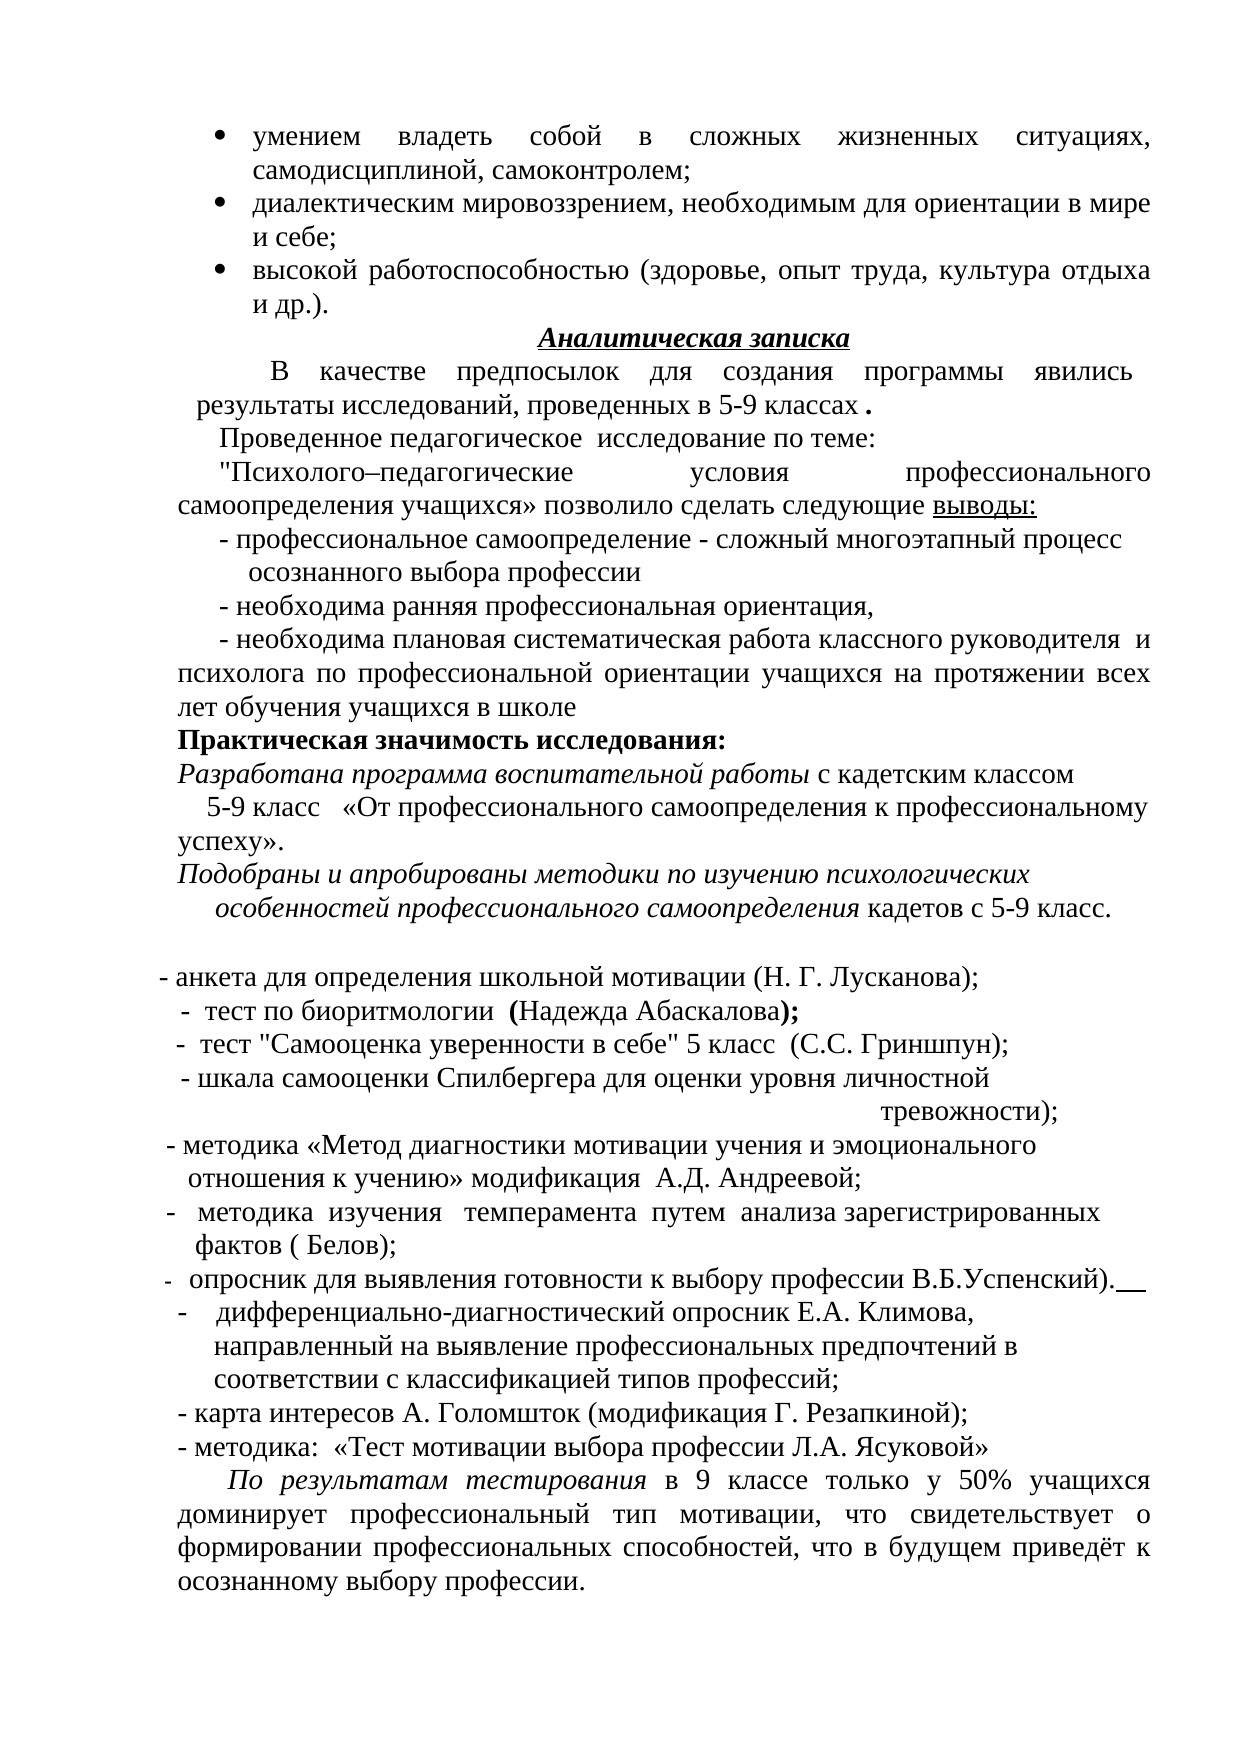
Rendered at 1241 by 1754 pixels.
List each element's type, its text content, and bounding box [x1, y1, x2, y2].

text - методика «Метод диагностики мотивации учения и эмоционального [158, 1127, 1152, 1160]
text - тест "Самооценка уверенности в себе" 5 класс (С.С. Гриншпун); [158, 1026, 1152, 1060]
text В качестве предпосылок для создания программы явились результаты исследований, проведенных в 5-9 классах . [196, 353, 1133, 420]
text - методика изучения темперамента путем анализа зарегистрированных [158, 1194, 1152, 1227]
list диалектическим мировоззрением, необходимым для ориентации в мире и себе; [215, 185, 1152, 252]
text По результатам тестирования в 9 классе только у 50% учащихся доминирует профессиональный тип мотивации, что свидетельствует о формировании профессиональных способностей, что в будущем приведёт к осознанному выбору профессии. [177, 1462, 1152, 1596]
text - шкала самооценки Спилбергера для оценки уровня личностной [158, 1060, 1152, 1093]
text особенностей профессионального самоопределения кадетов с 5-9 класс. [177, 890, 1152, 923]
text Подобраны и апробированы методики по изучению психологических [177, 856, 1152, 890]
text - тест по биоритмологии (Надежда Абаскалова); [158, 993, 1152, 1026]
text - карта интересов А. Голомшток (модификация Г. Резапкиной); [177, 1395, 1152, 1429]
text направленный на выявление профессиональных предпочтений в [177, 1328, 1152, 1362]
text тревожности); [158, 1093, 1152, 1127]
text - необходима плановая систематическая работа классного руководителя и психолога по профессиональной ориентации учащихся на протяжении всех лет обучения учащихся в школе [177, 622, 1152, 722]
list высокой работоспособностью (здоровье, опыт труда, культура отдыха и др.). [215, 252, 1152, 320]
text фактов ( Белов); [158, 1227, 1152, 1261]
text отношения к учению» модификация А.Д. Андреевой; [158, 1160, 1152, 1194]
text - методика: «Тест мотивации выбора профессии Л.А. Ясуковой» [177, 1429, 1152, 1462]
text соответствии с классификацией типов профессий; [177, 1362, 1152, 1395]
text осознанного выбора профессии [177, 554, 1152, 588]
text Проведенное педагогическое исследование по теме: [177, 420, 1152, 454]
text "Психолого–педагогические условия профессионального самоопределения учащихся» позволило сделать следующие выводы: [177, 454, 1152, 521]
list умением владеть собой в сложных жизненных ситуациях, самодисциплиной, самоконтролем; [215, 118, 1152, 185]
text - профессиональное самоопределение - сложный многоэтапный процесс [177, 521, 1152, 554]
text Разработана программа воспитательной работы с кадетским классом [177, 756, 1152, 789]
text 5-9 класс «От профессионального самоопределения к профессиональному успеху». [177, 789, 1152, 856]
text - дифференциально-диагностический опросник Е.А. Климова, [177, 1294, 1152, 1328]
text - анкета для определения школьной мотивации (Н. Г. Лусканова); [158, 959, 1152, 993]
text - необходима ранняя профессиональная ориентация, [177, 588, 1152, 622]
text Практическая значимость исследования: [177, 722, 1152, 756]
text Аналитическая записка [177, 320, 1152, 353]
text - опросник для выявления готовности к выбору профессии В.Б.Успенский). [158, 1261, 1152, 1294]
